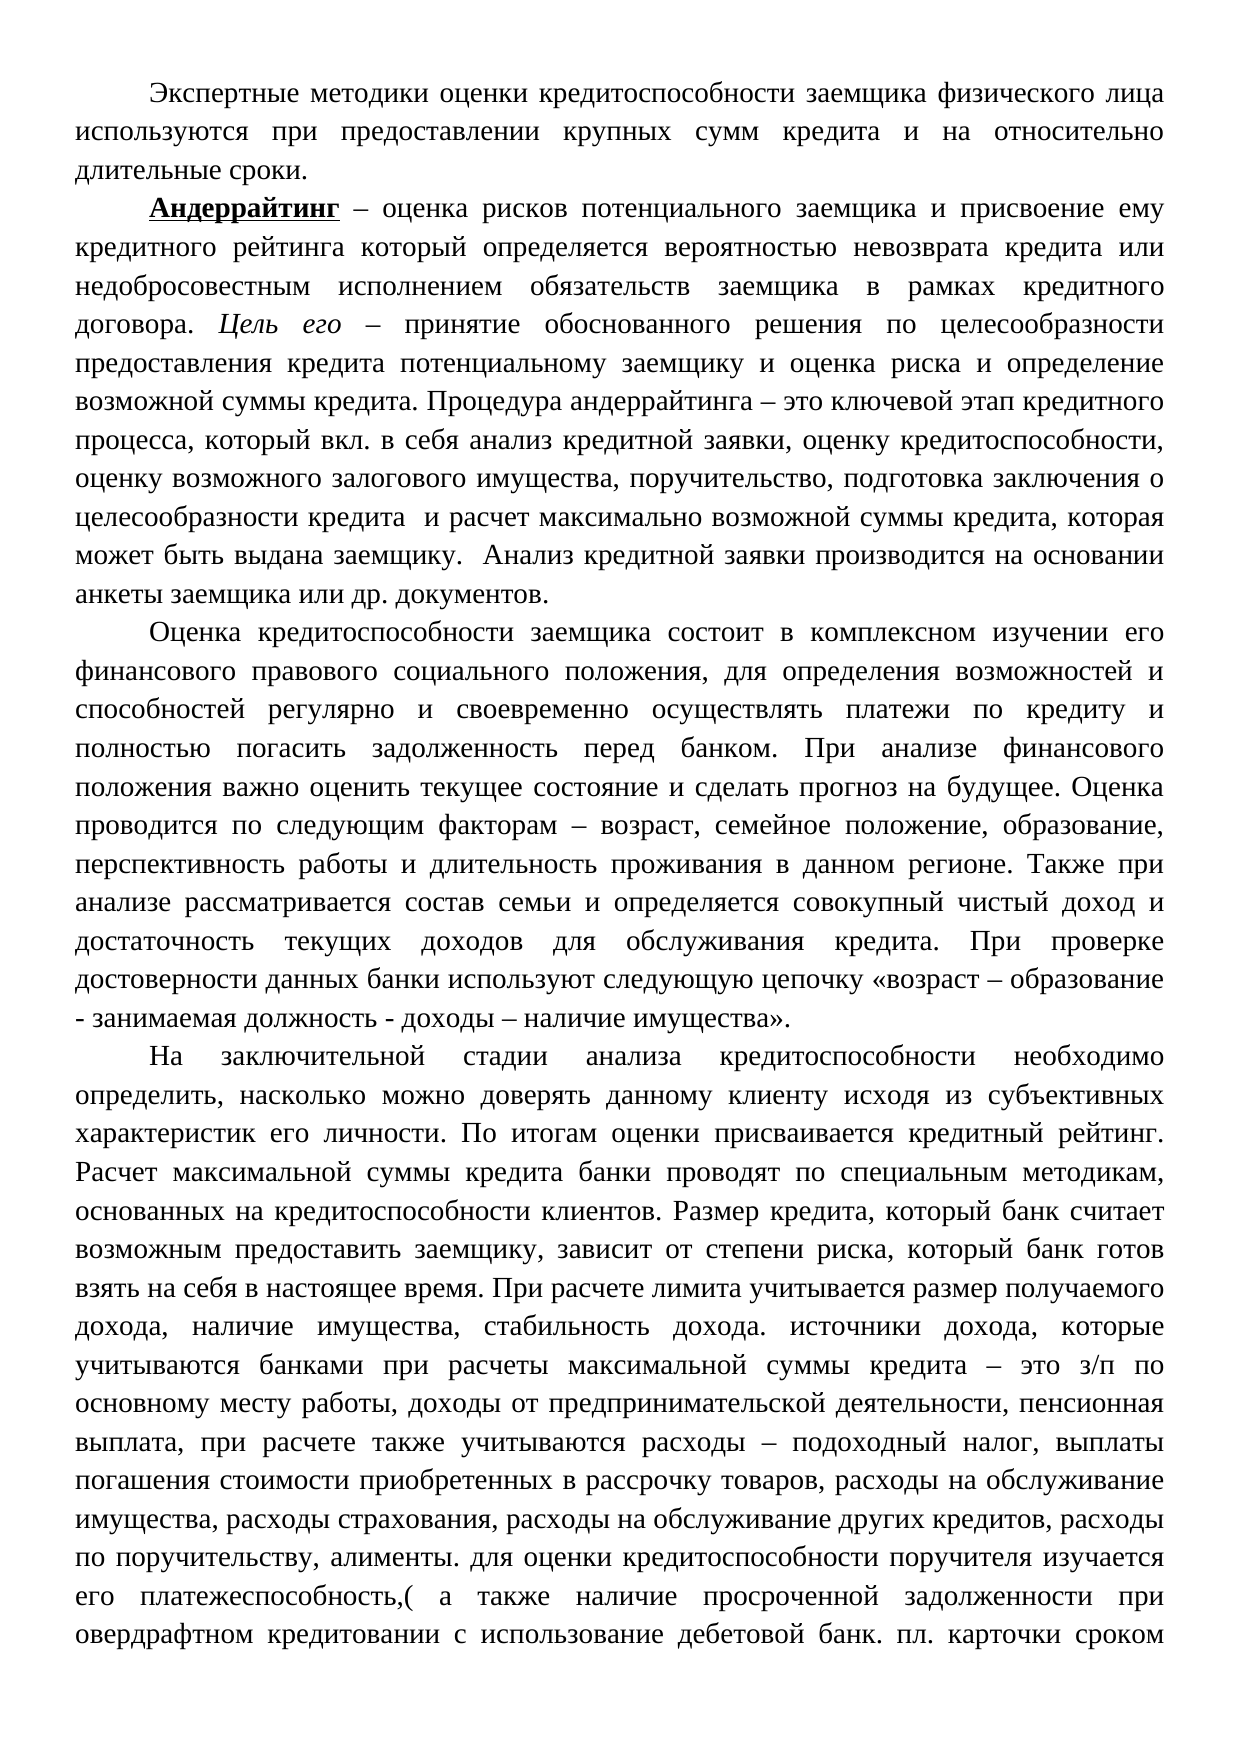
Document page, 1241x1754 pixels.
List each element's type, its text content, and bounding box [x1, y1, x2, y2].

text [75, 1038, 1165, 1650]
text Оценка кредитоспособности заемщика состоит в комплексном изучении его финансового правового социального положения, для определения возможностей и способностей регулярно и своевременно осуществлять платежи по кредиту и полностью погасить задолженность перед банком. При анализе финансового положения важно оценить текущее состояние и сделать прогноз на будущее. Оценка проводится по следующим факторам – возраст, семейное положение, образование, перспективность работы и длительность проживания в данном регионе. Также при анализе рассматривается состав семьи и определяется совокупный чистый доход и достаточность текущих доходов для обслуживания кредита. При проверке достоверности данных банки используют следующую цепочку «возраст – образование - занимаемая должность - доходы – наличие имущества». [75, 614, 1165, 1033]
text Андеррайтинг – оценка рисков потенциального заемщика и присвоение ему кредитного рейтинга который определяется вероятностью невозврата кредита или недобросовестным исполнением обязательств заемщика в рамках кредитного договора. Цель его – принятие обоснованного решения по целесообразности предоставления кредита потенциальному заемщику и оценка риска и определение возможной суммы кредита. Процедура андеррайтинга – это ключевой этап кредитного процесса, который вкл. в себя анализ кредитной заявки, оценку кредитоспособности, оценку возможного залогового имущества, поручительство, подготовка заключения о целесообразности кредита и расчет максимально возможной суммы кредита, которая может быть выдана заемщику. Анализ кредитной заявки производится на основании анкеты заемщика или др. документов. [75, 191, 1165, 609]
text Экспертные методики оценки кредитоспособности заемщика физического лица используются при предоставлении крупных сумм кредита и на относительно длительные сроки. [75, 75, 1165, 186]
